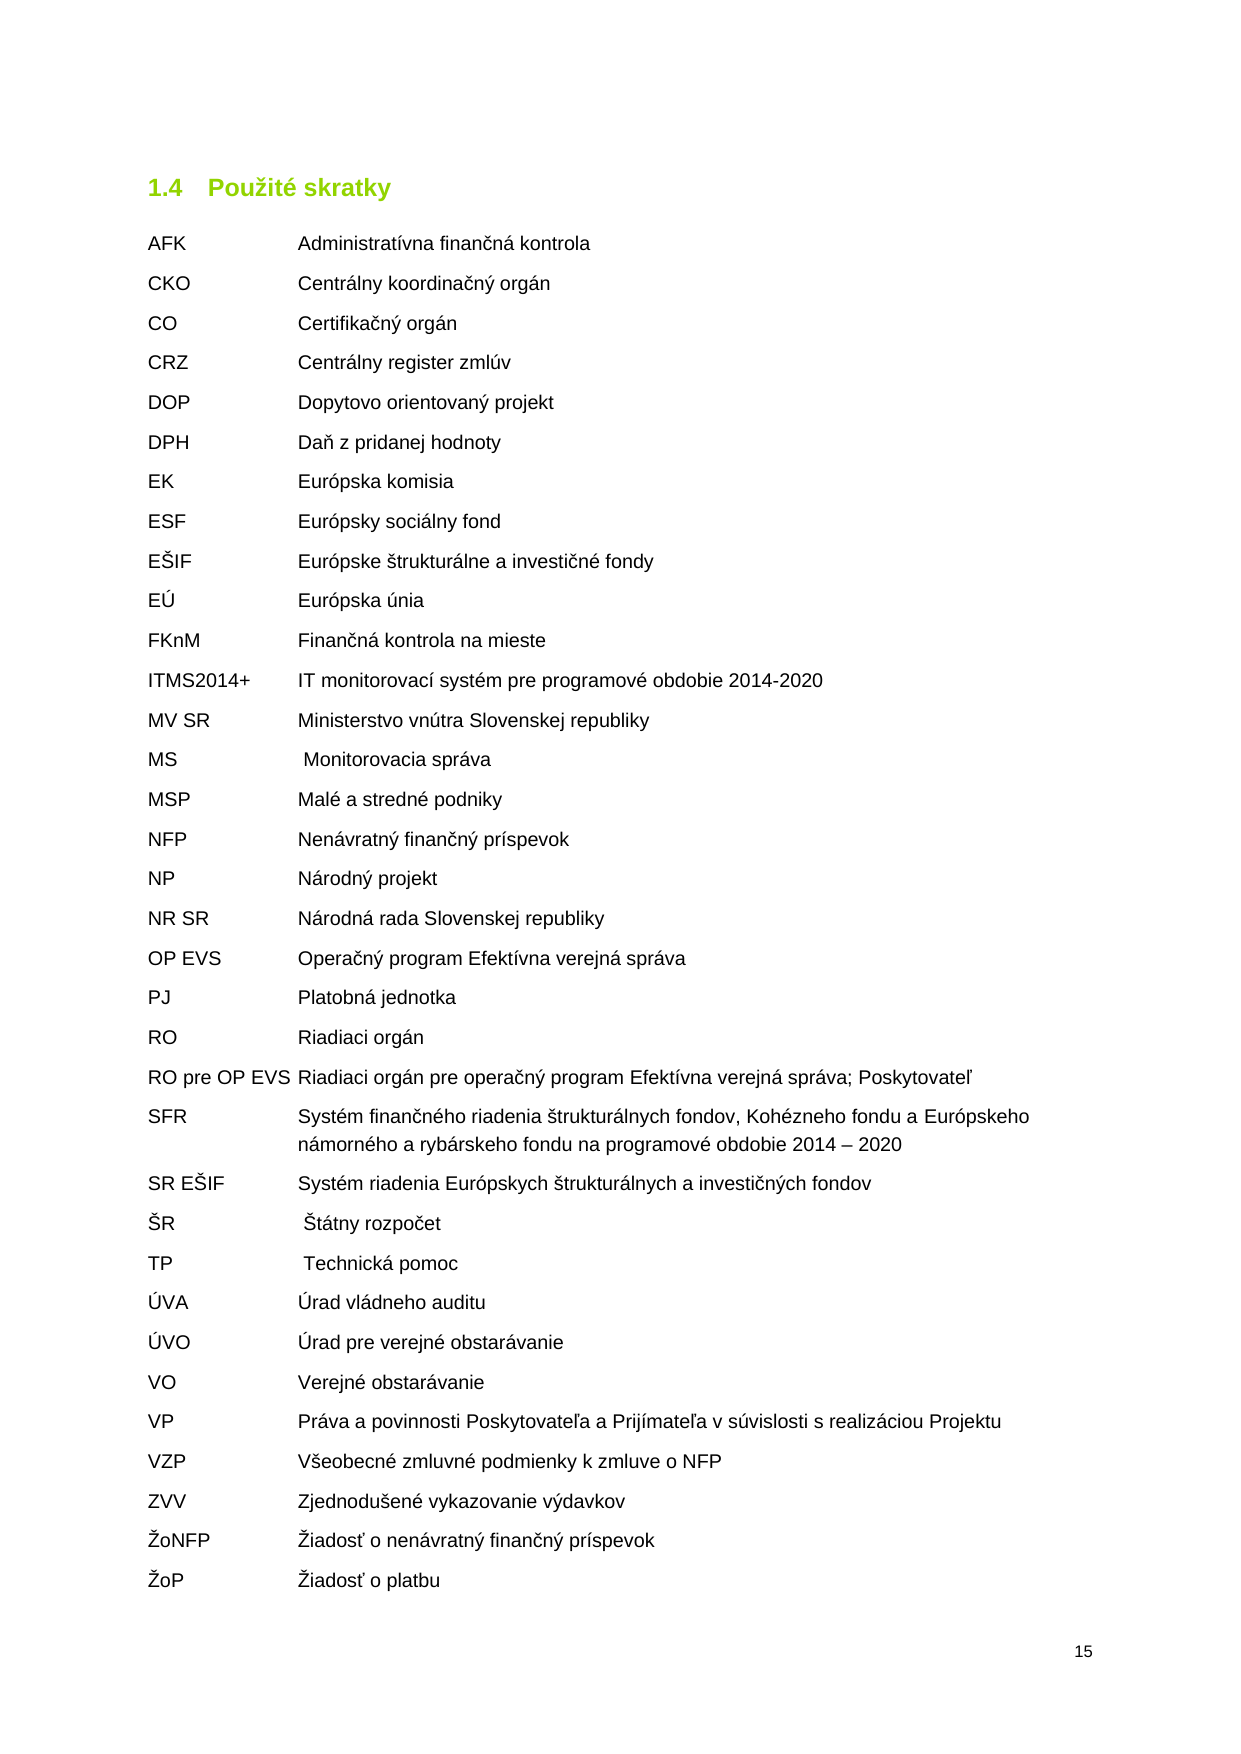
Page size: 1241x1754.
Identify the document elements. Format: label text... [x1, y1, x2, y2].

list ESF Európsky sociálny fond [148, 510, 1092, 533]
list VZP Všeobecné zmluvné podmienky k zmluve o NFP [148, 1450, 1092, 1473]
list MV SR Ministerstvo vnútra Slovenskej republiky [148, 708, 1092, 731]
list AFK Administratívna finančná kontrola [148, 232, 1092, 255]
list TP Technická pomoc [148, 1252, 1092, 1274]
list MS Monitorovacia správa [148, 748, 1092, 771]
list ÚVO Úrad pre verejné obstarávanie [148, 1331, 1092, 1354]
list FKnM Finančná kontrola na mieste [148, 629, 1092, 652]
subtitle Použité skratky [148, 173, 1092, 201]
list CKO Centrálny koordinačný orgán [148, 272, 1092, 294]
list SR EŠIF Systém riadenia Európskych štrukturálnych a investičných fondov [148, 1172, 1092, 1195]
list DOP Dopytovo orientovaný projekt [148, 391, 1092, 414]
list ZVV Zjednodušené vykazovanie výdavkov [148, 1490, 1092, 1512]
list RO pre OP EVS Riadiaci orgán pre operačný program Efektívna verejná správa; Poskytovateľ [148, 1066, 1092, 1088]
list VO Verejné obstarávanie [148, 1371, 1092, 1393]
list PJ Platobná jednotka [148, 986, 1092, 1009]
list EK Európska komisia [148, 470, 1092, 493]
list RO Riadiaci orgán [148, 1026, 1092, 1049]
list EŠIF Európske štrukturálne a investičné fondy [148, 550, 1092, 572]
list CO Certifikačný orgán [148, 312, 1092, 334]
list ŠR Štátny rozpočet [148, 1212, 1092, 1234]
list NFP Nenávratný finančný príspevok [148, 827, 1092, 850]
list ÚVA Úrad vládneho auditu [148, 1291, 1092, 1314]
list SFR Systém finančného riadenia štrukturálnych fondov, Kohézneho fondu a Európskeho námorného a rybárskeho fondu na programové obdobie 2014 – 2020 [148, 1105, 1092, 1155]
list EÚ Európska únia [148, 589, 1092, 612]
list DPH Daň z pridanej hodnoty [148, 431, 1092, 453]
list CRZ Centrálny register zmlúv [148, 351, 1092, 374]
list ŽoP Žiadosť o platbu [148, 1569, 1092, 1592]
list NR SR Národná rada Slovenskej republiky [148, 907, 1092, 929]
list MSP Malé a stredné podniky [148, 788, 1092, 811]
list NP Národný projekt [148, 867, 1092, 890]
list OP EVS Operačný program Efektívna verejná správa [148, 947, 1092, 969]
list ITMS2014+ IT monitorovací systém pre programové obdobie 2014-2020 [148, 669, 1092, 691]
list VP Práva a povinnosti Poskytovateľa a Prijímateľa v súvislosti s realizáciou Projektu [148, 1410, 1092, 1433]
list ŽoNFP Žiadosť o nenávratný finančný príspevok [148, 1529, 1092, 1552]
